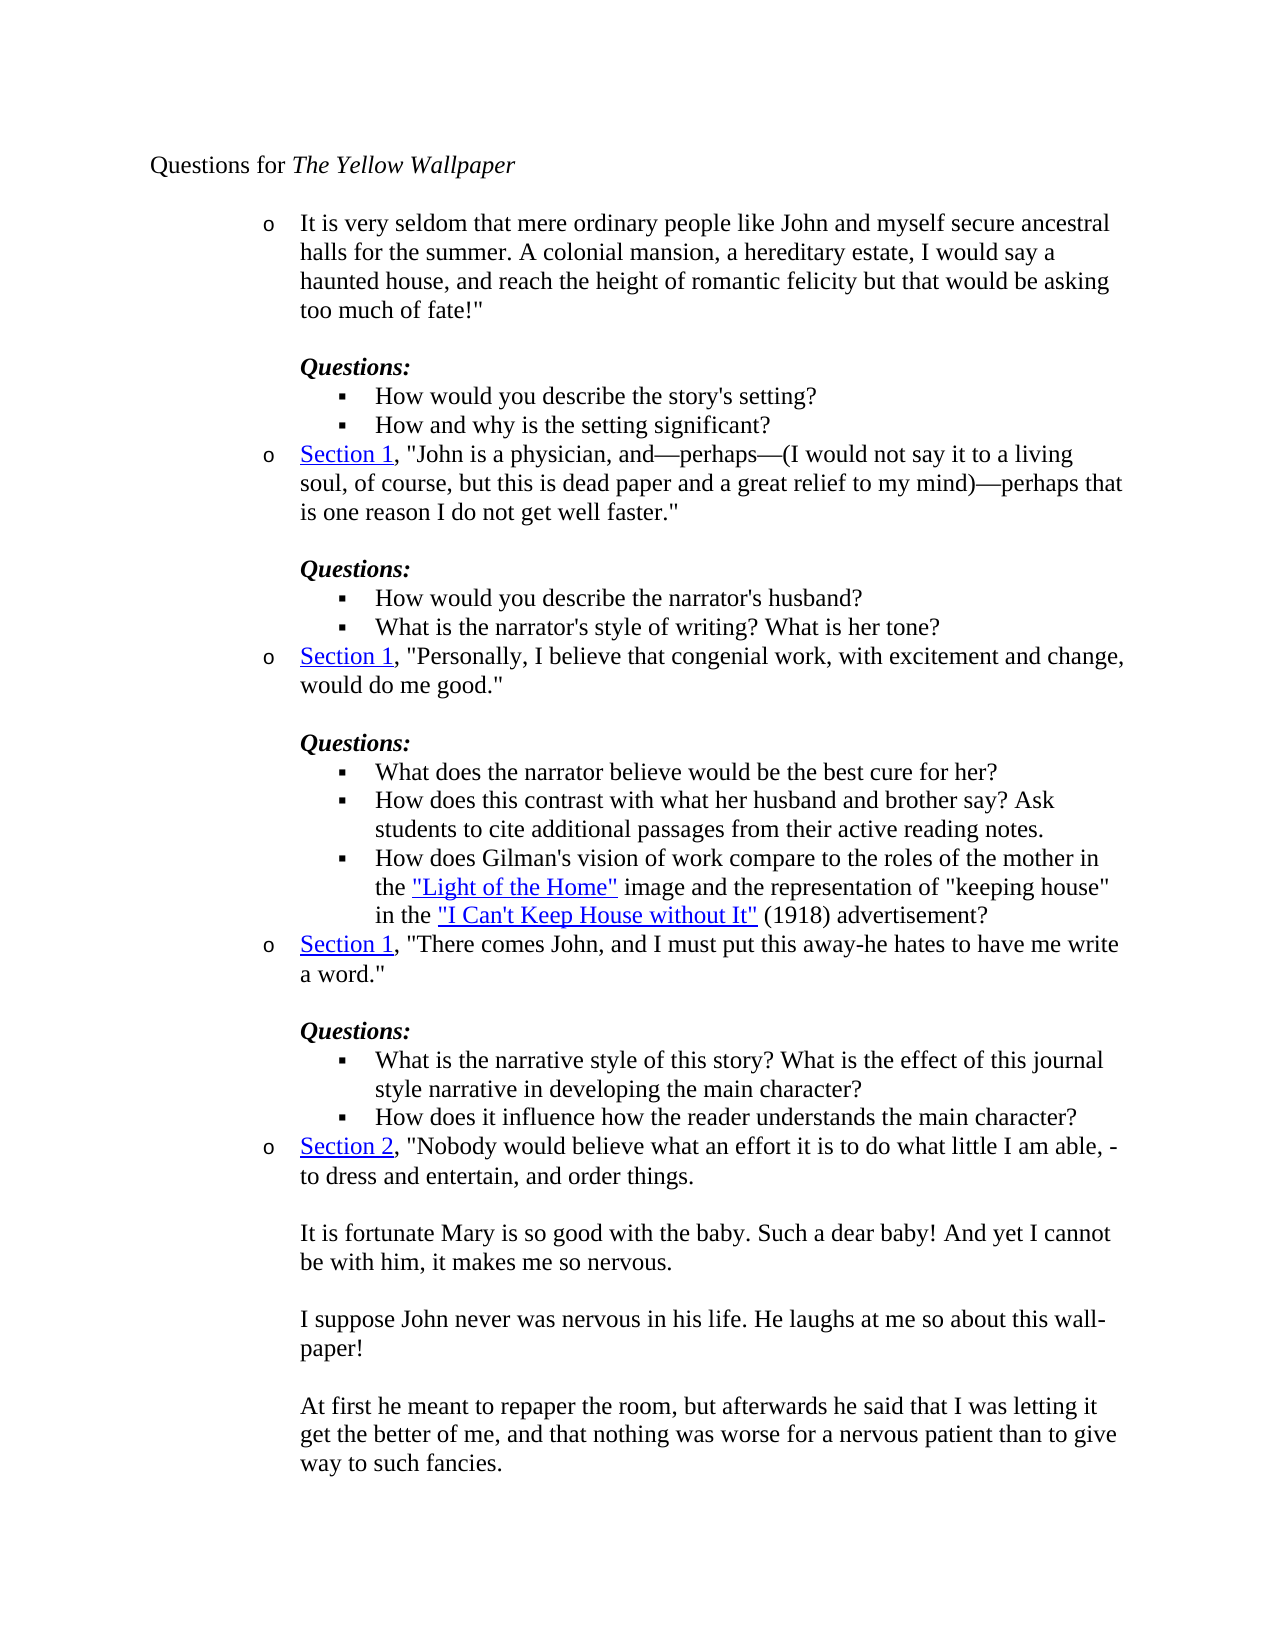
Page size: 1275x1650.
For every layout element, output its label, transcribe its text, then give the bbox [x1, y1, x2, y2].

list What is the narrator's style of writing? What is her tone? [337, 612, 1125, 641]
list Section 1, "There comes John, and I must put this away-he hates to have me write a word." Questions: [262, 929, 1125, 1045]
text Questions for The Yellow Wallpaper [150, 150, 1125, 179]
list How does it influence how the reader understands the main character? [337, 1102, 1125, 1131]
list Section 1, "John is a physician, and—perhaps—(I would not say it to a living soul, of course, but this is dead paper and a great relief to my mind)—perhaps that is one reason I do not get well faster." Questions: [262, 439, 1125, 583]
list What is the narrative style of this story? What is the effect of this journal style narrative in developing the main character? [337, 1045, 1125, 1102]
list How does this contrast with what her husband and brother say? Ask students to cite additional passages from their active reading notes. [337, 785, 1125, 843]
list Section 1, "Personally, I believe that congenial work, with excitement and change, would do me good." Questions: [262, 641, 1125, 757]
list It is very seldom that mere ordinary people like John and myself secure ancestral halls for the summer. A colonial mansion, a hereditary estate, I would say a haunted house, and reach the height of romantic felicity but that would be asking too much of fate!" Questions: [262, 208, 1125, 381]
list What does the narrator believe would be the best cure for her? [337, 757, 1125, 785]
list How and why is the setting significant? [337, 410, 1125, 439]
list How would you describe the narrator's husband? [337, 583, 1125, 612]
list How does Gilman's vision of work compare to the roles of the mother in the "Light of the Home" image and the representation of "keeping house" in the "I Can't Keep House without It" (1918) advertisement? [337, 843, 1125, 929]
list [262, 1131, 1125, 1477]
list How would you describe the story's setting? [337, 381, 1125, 410]
